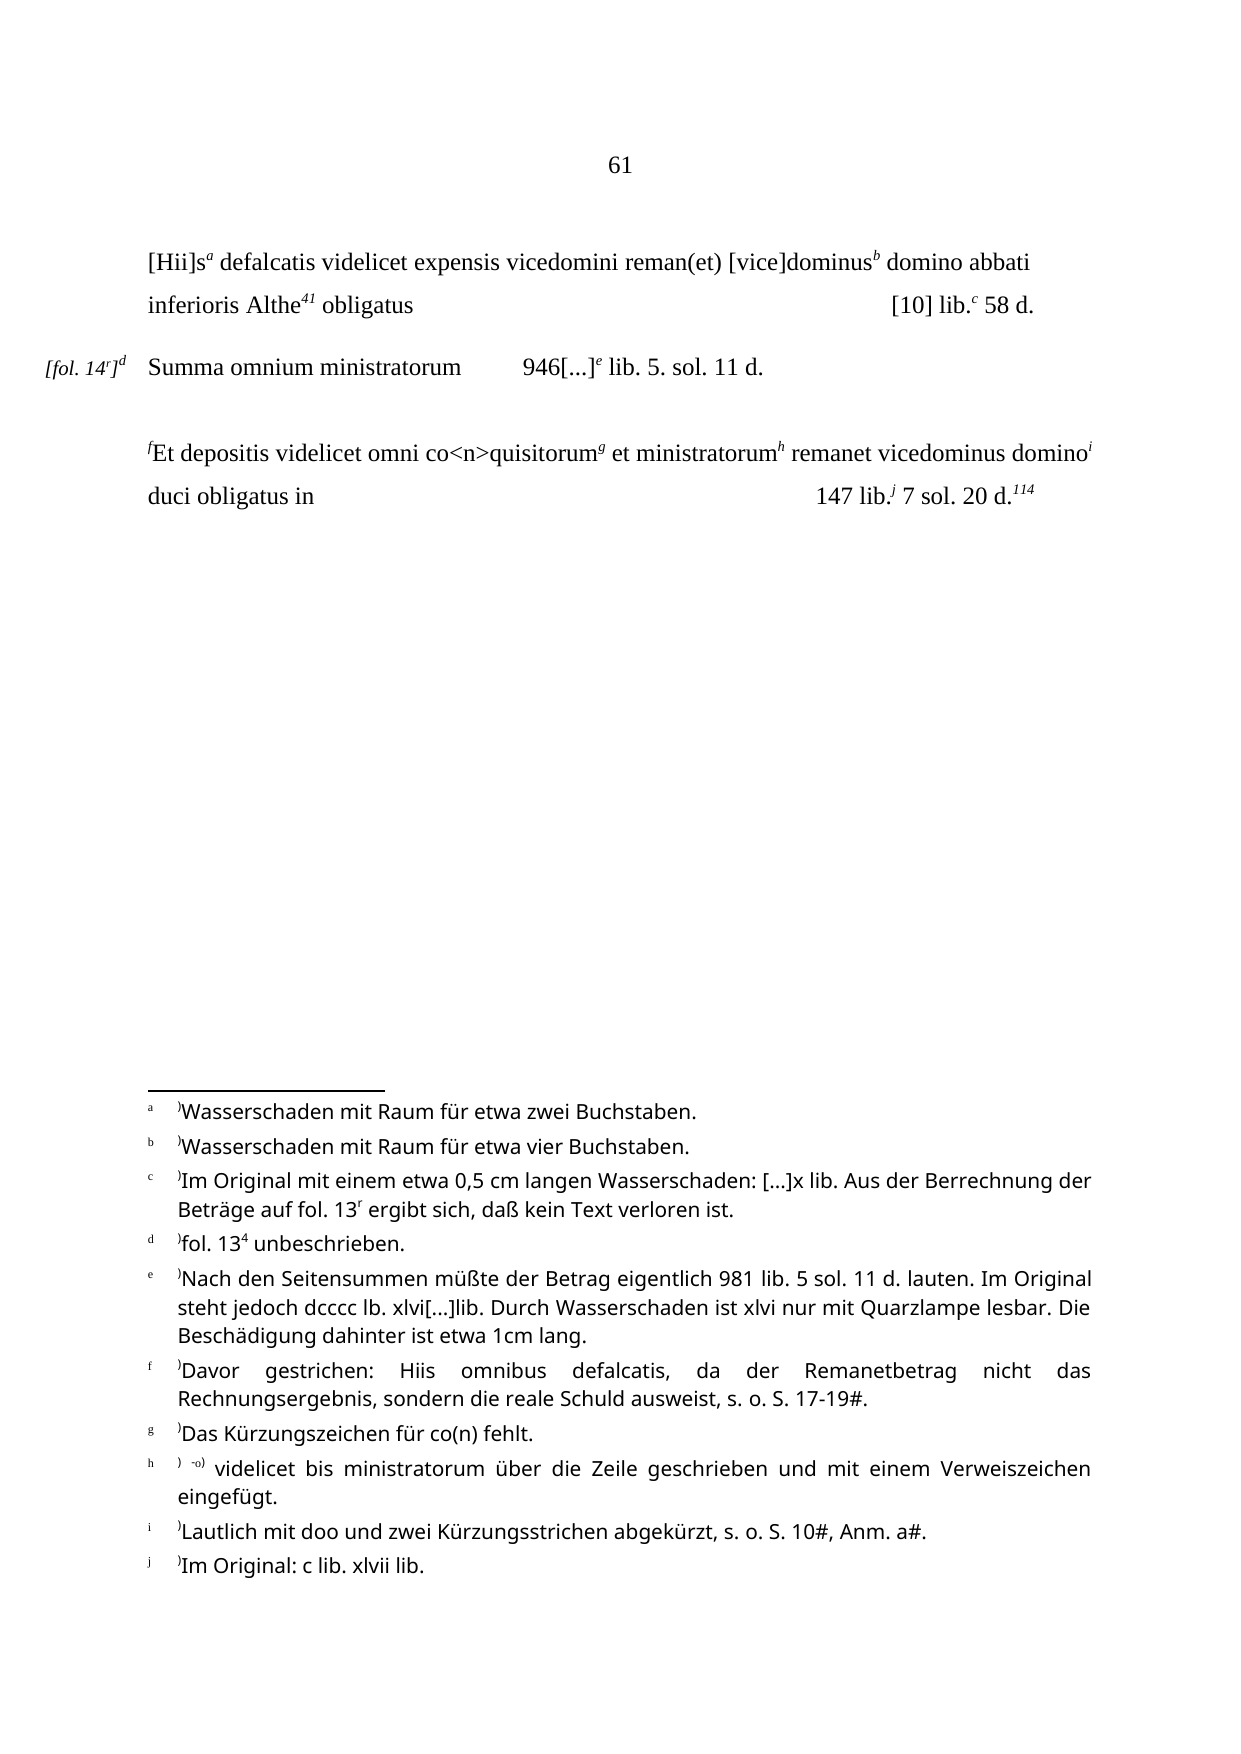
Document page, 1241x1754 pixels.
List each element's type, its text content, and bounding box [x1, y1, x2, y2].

text [fol. 14r] Summa omnium ministratorum 946[...] lib. 5. sol. 11 d. [44, 352, 1092, 381]
text Et depositis videlicet omni co<n>quisitorum et ministratorum remanet vicedominus domino duci obligatus in 147 lib. 7 sol. 20 d. [148, 438, 1092, 510]
text [Hii]s defalcatis videlicet expensis vicedomini reman(et) [vice]dominus domino abbati inferioris Althe41 obligatus [10] lib. 58 d. [148, 247, 1092, 319]
